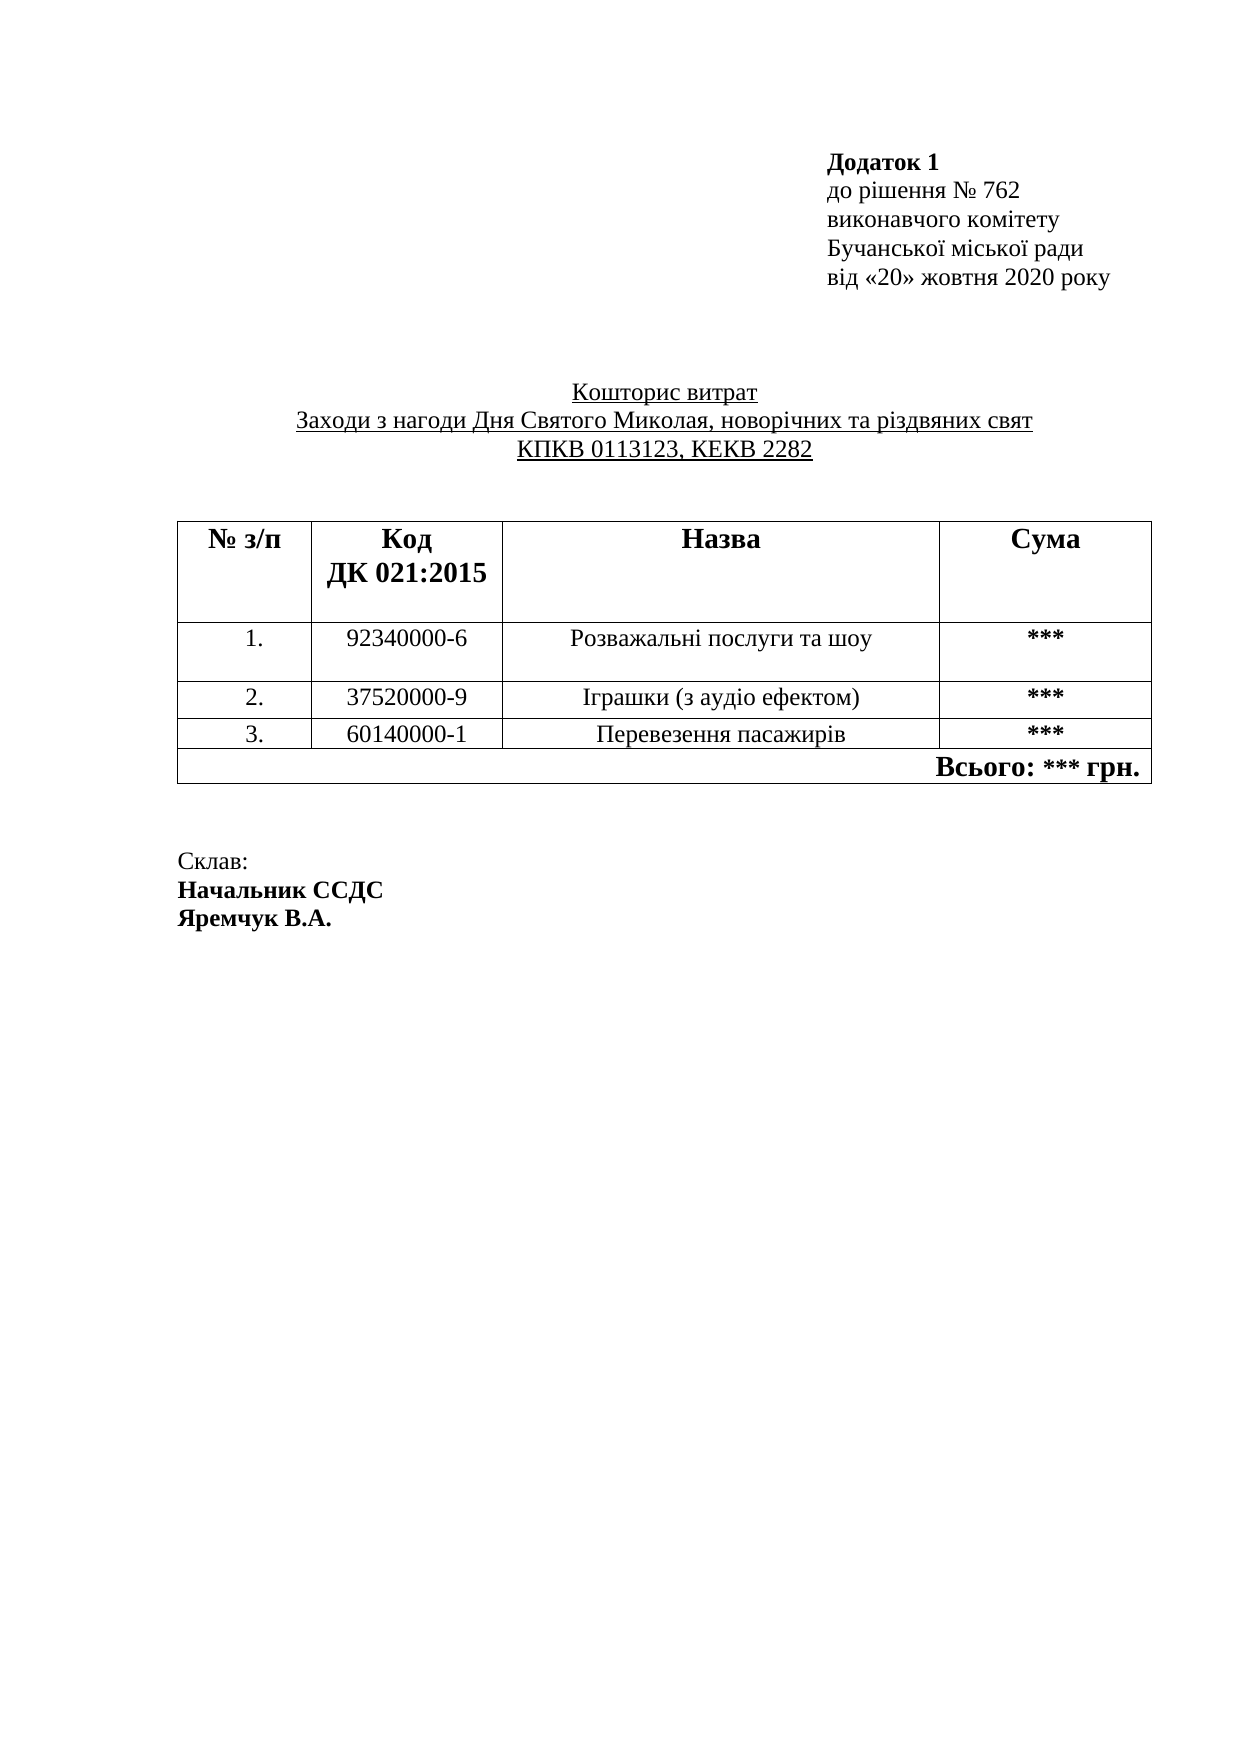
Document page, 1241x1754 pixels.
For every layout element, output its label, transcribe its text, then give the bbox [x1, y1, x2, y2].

text від «20» жовтня 2020 року [827, 262, 1152, 291]
table_cell Перевезення пасажирів [503, 719, 939, 748]
table_cell 37520000-9 [312, 682, 502, 718]
text КПКВ 0113123, КЕКВ 2282 [177, 434, 1152, 463]
text Заходи з нагоди Дня Святого Миколая, новорічних та різдвяних свят [177, 406, 1152, 434]
table_header Код ДК 021:2015 [312, 522, 502, 622]
table_cell Розважальні послуги та шоу [503, 623, 939, 681]
text Кошторис витрат [177, 377, 1152, 406]
table_header Сума [940, 522, 1151, 622]
text Додаток 1 [827, 147, 1152, 176]
table_header № з/п [178, 522, 311, 622]
text Склав: [177, 846, 1152, 875]
table_cell 3. [178, 719, 311, 748]
table_cell 2. [178, 682, 311, 718]
table_cell *** [940, 623, 1151, 681]
text Яремчук В.А. [177, 903, 1152, 932]
table_cell 92340000-6 [312, 623, 502, 681]
text Бучанської міської ради [827, 233, 1152, 262]
table_cell [178, 623, 311, 681]
text до рішення № 762 [827, 176, 1152, 204]
table_cell Іграшки (з аудіо ефектом) [503, 682, 939, 718]
table_cell 60140000-1 [312, 719, 502, 748]
table_cell *** [940, 719, 1151, 748]
table_cell *** [940, 682, 1151, 718]
text Начальник ССДС [177, 875, 1152, 903]
table_header Назва [503, 522, 939, 622]
table_cell Всього: *** грн. [178, 749, 1151, 783]
text виконавчого комітету [827, 204, 1152, 233]
